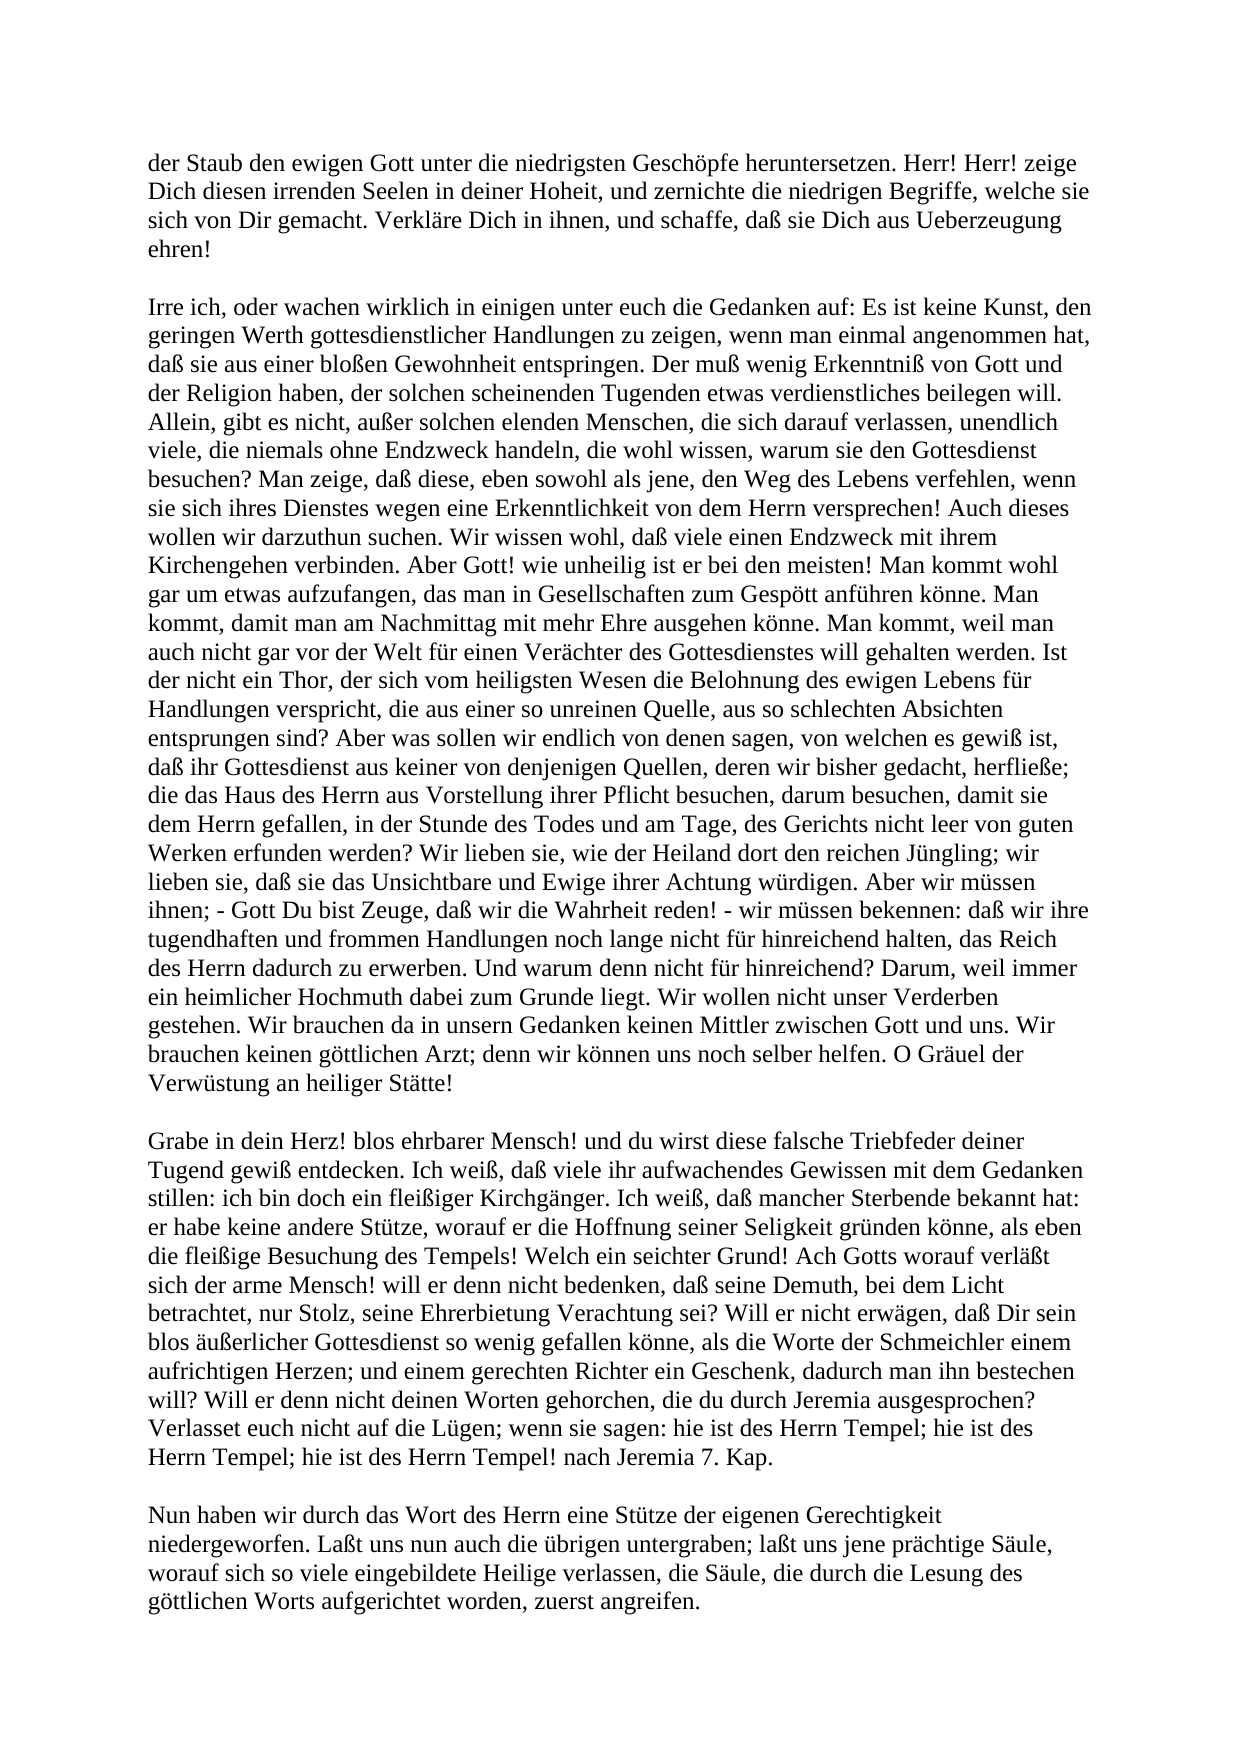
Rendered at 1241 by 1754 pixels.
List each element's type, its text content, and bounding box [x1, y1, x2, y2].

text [148, 1500, 1093, 1615]
text Kann er wohl die Unreinigkeit der Seelen abwaschen? Kann das Gold, das aus so viel unedlen Theilen zusammen gesetzt ist, ein vollkommener Werth für die Erlösung unserer Seelen sein? Doch! könnten wir nur noch behaupten, daß die Augen des Herrn noch irgend ein schwaches Vergnügen an einer solchen Verehrung haben können; aber so dürfen wir nicht einmal dieses denken. Vielmehr müssen wir die göttliche Langmuth erheben, die einen solchen Schatten der Ehrfurcht nicht sogleich mit ewiger Finsterniß strafet. O daß du dich lerntest schämen, o Mensch! daß du deinen Gott so lang auf eine so schlechte, nämlich blos mit dem Leib, ohne Geist und Andacht, so niedrige Art hast verehren wollen. O daß dich noch heute Wehmuth und Betrübniß vor dem Gott niederwürfen, dem du unter dem Schein der Andacht wirklich seine Ehre geraubt hast. Denn das hast du gethan, indem du dir eingebildet, Gott sei so unvollkommen, daß du Ihn mit einigen Gewohnheits-Handlungen befriedigen, seine Gnade und Huld um einen so schlechten Werth erkaufen könnest, um welchen nicht einmal ein ehrbarer Mensch seine Liebe hingeben würde. Verwegenheit! Verwegenheit! Wie lange soll der Staub den ewigen Gott unter die niedrigsten Geschöpfe heruntersetzen. Herr! Herr! zeige Dich diesen irrenden Seelen in deiner Hoheit, und zernichte die niedrigen Begriffe, welche sie sich von Dir gemacht. Verkläre Dich in ihnen, und schaffe, daß sie Dich aus Ueberzeugung ehren! [148, 148, 1093, 636]
text Irre ich, oder wachen wirklich in einigen unter euch die Gedanken auf: Es ist keine Kunst, den geringen Werth gottesdienstlicher Handlungen zu zeigen, wenn man einmal angenommen hat, daß sie aus einer bloßen Gewohnheit entspringen. Der muß wenig Erkenntniß von Gott und der Religion haben, der solchen scheinenden Tugenden etwas verdienstliches beilegen will. Allein, gibt es nicht, außer solchen elenden Menschen, die sich darauf verlassen, unendlich viele, die niemals ohne Endzweck handeln, die wohl wissen, warum sie den Gottesdienst besuchen? Man zeige, daß diese, eben sowohl als jene, den Weg des Lebens verfehlen, wenn sie sich ihres Dienstes wegen eine Erkenntlichkeit von dem Herrn versprechen! Auch dieses wollen wir darzuthun suchen. Wir wissen wohl, daß viele einen Endzweck mit ihrem Kirchengehen verbinden. Aber Gott! wie unheilig ist er bei den meisten! Man kommt wohl gar um etwas aufzufangen, das man in Gesellschaften zum Gespött anführen könne. Man kommt, damit man am Nachmittag mit mehr Ehre ausgehen könne. Man kommt, weil man auch nicht gar vor der Welt für einen Verächter des Gottesdienstes will gehalten werden. Ist der nicht ein Thor, der sich vom heiligsten Wesen die Belohnung des ewigen Lebens für Handlungen verspricht, die aus einer so unreinen Quelle, aus so schlechten Absichten entsprungen sind? Aber was sollen wir endlich von denen sagen, von welchen es gewiß ist, daß ihr Gottesdienst aus keiner von denjenigen Quellen, deren wir bisher gedacht, herfließe; die das Haus des Herrn aus Vorstellung ihrer Pflicht besuchen, darum besuchen, damit sie dem Herrn gefallen, in der Stunde des Todes und am Tage, des Gerichts nicht leer von guten Werken erfunden werden? Wir lieben sie, wie der Heiland dort den reichen Jüngling; wir lieben sie, daß sie das Unsichtbare und Ewige ihrer Achtung würdigen. Aber wir müssen ihnen; - Gott Du bist Zeuge, daß wir die Wahrheit reden! - wir müssen bekennen: daß wir ihre tugendhaften und frommen Handlungen noch lange nicht für hinreichend halten, das Reich des Herrn dadurch zu erwerben. Und warum denn nicht für hinreichend? Darum, weil immer ein heimlicher Hochmuth dabei zum Grunde liegt. Wir wollen nicht unser Verderben gestehen. Wir brauchen da in unsern Gedanken keinen Mittler zwischen Gott und uns. Wir brauchen keinen göttlichen Arzt; denn wir können uns noch selber helfen. O Gräuel der Verwüstung an heiliger Stätte! [148, 666, 1093, 1471]
